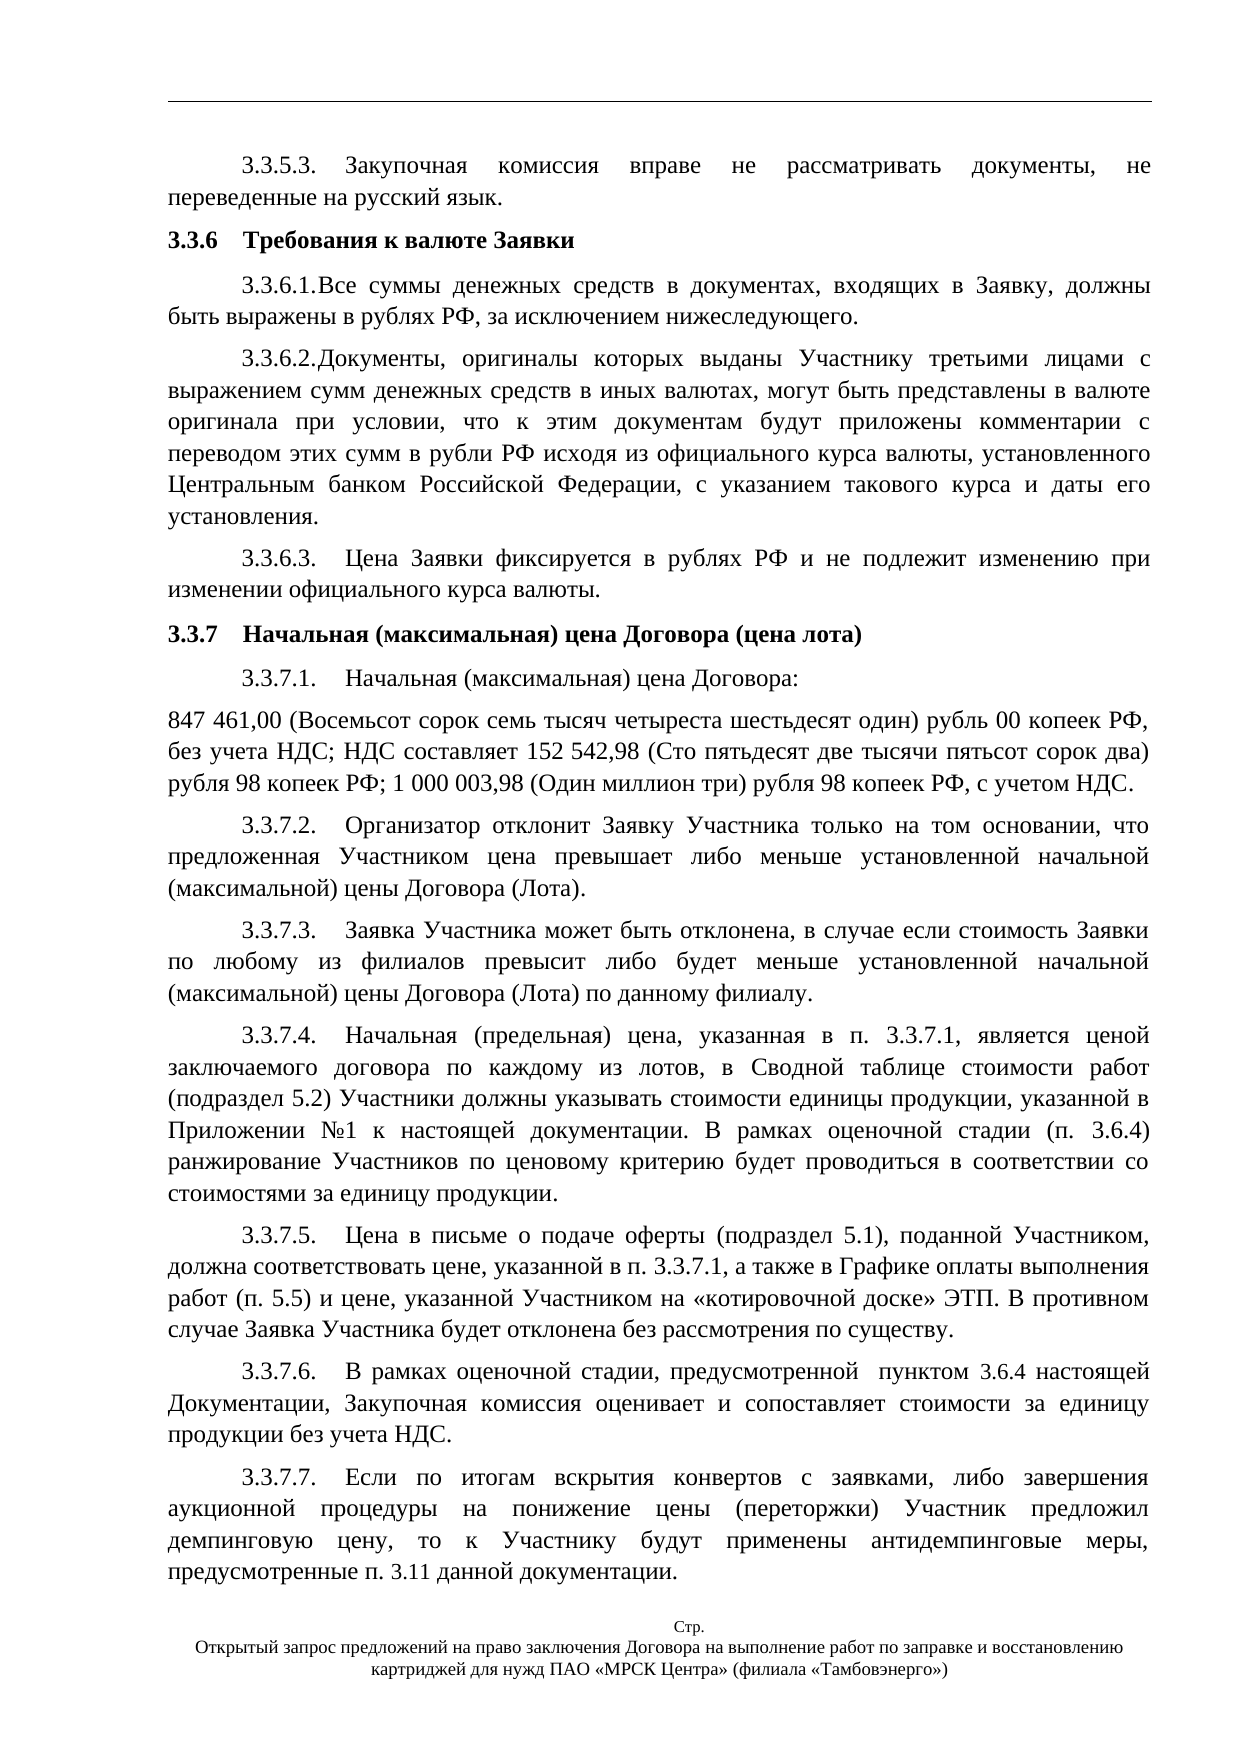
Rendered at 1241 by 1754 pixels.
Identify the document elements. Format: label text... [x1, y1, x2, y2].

text 847 461,00 (Восемьсот сорок семь тысяч четыреста шестьдесят один) рубль 00 копеек РФ, без учета НДС; НДС составляет 152 542,98 (Сто пятьдесят две тысячи пятьсот сорок два) рубля 98 копеек РФ; 1 000 003,98 (Один миллион три) рубля 98 копеек РФ, с учетом НДС. [168, 705, 1150, 797]
list Цена Заявки фиксируется в рублях РФ и не подлежит изменению при изменении официального курса валюты. [168, 543, 1152, 603]
list В рамках оценочной стадии, предусмотренной пунктом 3.6.4 настоящей Документации, Закупочная комиссия оценивает и сопоставляет стоимости за единицу продукции без учета НДС. [168, 1356, 1150, 1448]
list Цена в письме о подаче оферты (подраздел 5.1), поданной Участником, должна соответствовать цене, указанной в п. 3.3.7.1, а также в Графике оплаты выполнения работ (п. 5.5) и цене, указанной Участником на «котировочной доске» ЭТП. В противном случае Заявка Участника будет отклонена без рассмотрения по существу. [168, 1220, 1150, 1343]
list Документы, оригиналы которых выданы Участнику третьими лицами с выражением сумм денежных средств в иных валютах, могут быть представлены в валюте оригинала при условии, что к этим документам будут приложены комментарии с переводом этих сумм в рубли РФ исходя из официального курса валюты, установленного Центральным банком Российской Федерации, с указанием такового курса и даты его установления. [168, 343, 1152, 530]
list Если по итогам вскрытия конвертов с заявками, либо завершения аукционной процедуры на понижение цены (переторжки) Участник предложил демпинговую цену, то к Участнику будут применены антидемпинговые меры, предусмотренные п. 3.11 данной документации. [168, 1462, 1150, 1585]
list Организатор отклонит Заявку Участника только на том основании, что предложенная Участником цена превышает либо меньше установленной начальной (максимальной) цены Договора (Лота). [168, 810, 1150, 902]
list Начальная (максимальная) цена Договора: [168, 663, 1150, 691]
list Все суммы денежных средств в документах, входящих в Заявку, должны быть выражены в рублях РФ, за исключением нижеследующего. [168, 270, 1152, 330]
subtitle Требования к валюте Заявки [168, 226, 1152, 254]
subtitle Начальная (максимальная) цена Договора (цена лота) [168, 619, 1152, 647]
list Начальная (предельная) цена, указанная в п. 3.3.7.1, является ценой заключаемого договора по каждому из лотов, в Сводной таблице стоимости работ (подраздел 5.2) Участники должны указывать стоимости единицы продукции, указанной в Приложении №1 к настоящей документации. В рамках оценочной стадии (п. 3.6.4) ранжирование Участников по ценовому критерию будет проводиться в соответствии со стоимостями за единицу продукции. [168, 1020, 1150, 1207]
list Закупочная комиссия вправе не рассматривать документы, не переведенные на русский язык. [168, 150, 1152, 210]
list Заявка Участника может быть отклонена, в случае если стоимость Заявки по любому из филиалов превысит либо будет меньше установленной начальной (максимальной) цены Договора (Лота) по данному филиалу. [168, 915, 1150, 1007]
